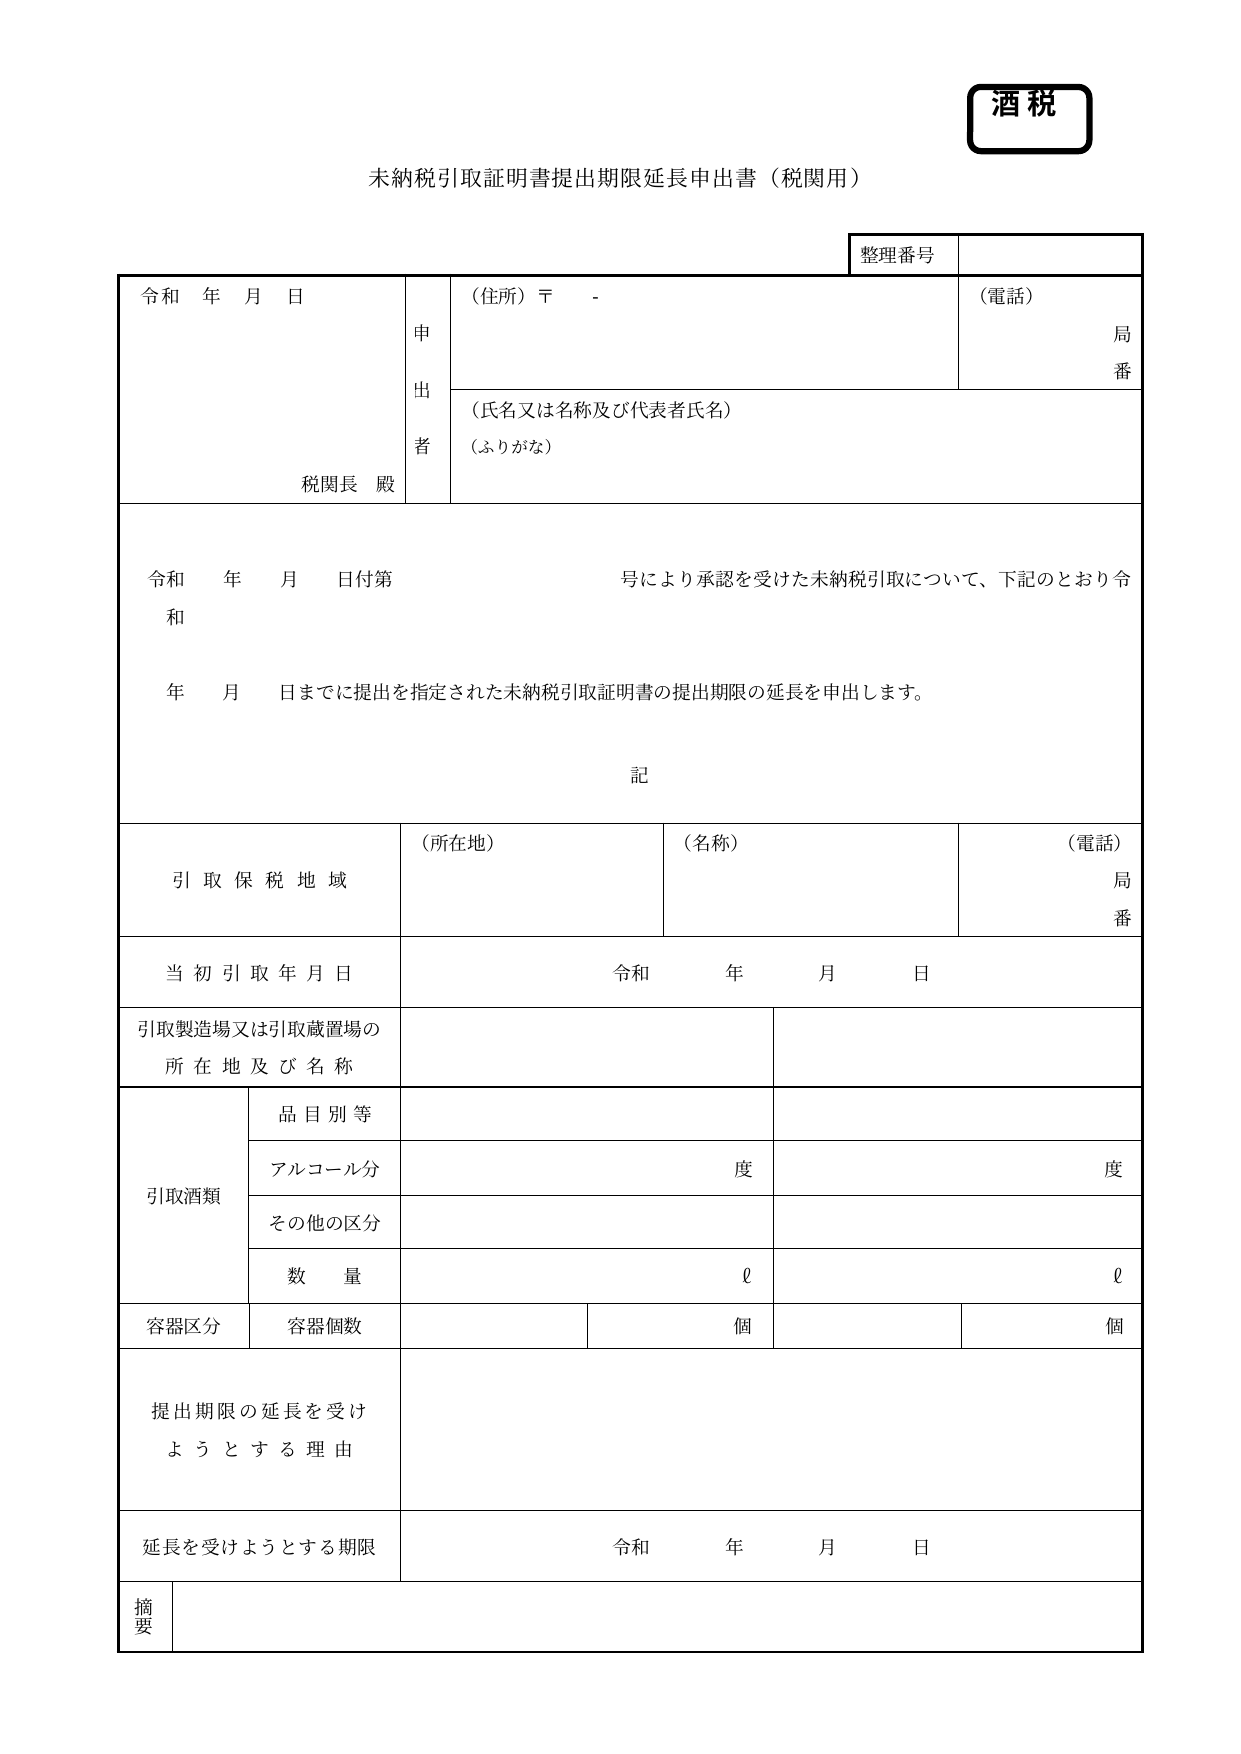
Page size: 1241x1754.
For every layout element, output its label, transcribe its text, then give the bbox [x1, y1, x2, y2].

table_cell 度 [401, 1141, 773, 1195]
table_cell [401, 1008, 773, 1086]
table_cell アルコール分 [249, 1141, 400, 1195]
table_cell （住所）〒 - [451, 277, 958, 389]
table_cell [774, 1008, 1141, 1086]
table_cell 容器個数 [250, 1304, 400, 1348]
table_cell 容器区分 [120, 1304, 249, 1348]
table_cell （所在地） [401, 824, 663, 936]
table_cell （電話） 局 番 [959, 277, 1141, 389]
table_cell 引取酒類 [120, 1088, 248, 1303]
table_cell 令和 年 月 日付第 号により承認を受けた未納税引取について、下記のとおり令和 年 月 日までに提出を指定された未納税引取証明書の提出期限の延長を申出します。 記 [120, 504, 1141, 822]
table_cell 延長を受けようとする期限 [120, 1511, 400, 1581]
table_cell 令和 年 月 日 税関長 殿 [120, 277, 405, 503]
table_cell 個 [962, 1304, 1141, 1348]
table_cell 引取保税地域 [120, 824, 400, 936]
table_cell ℓ [401, 1249, 773, 1303]
table_cell 数量 [249, 1249, 400, 1303]
table_cell 度 [774, 1141, 1141, 1195]
table_cell 令和 年 月 日 [401, 937, 1141, 1007]
text 未納税引取証明書提出期限延長申出書（税関用） [118, 158, 1122, 195]
table_cell （電話） 局 番 [959, 824, 1141, 936]
table_cell 摘要 [120, 1582, 172, 1651]
table_cell [401, 1088, 773, 1140]
table_cell 品目別等 [249, 1088, 400, 1140]
table_cell [774, 1304, 961, 1348]
table_cell 引取製造場又は引取蔵置場の所在地及び名称 [120, 1008, 400, 1086]
table_cell [401, 1304, 587, 1348]
table_cell （名称） [664, 824, 958, 936]
table_cell [774, 1196, 1141, 1248]
table_cell ℓ [774, 1249, 1141, 1303]
table_cell [401, 1349, 1141, 1510]
table_cell その他の区分 [249, 1196, 400, 1248]
table_cell [173, 1582, 1141, 1651]
table_cell 当初引取年月日 [120, 937, 400, 1007]
table_header [959, 236, 1141, 273]
table_cell （氏名又は名称及び代表者氏名） （ふりがな） [451, 390, 1141, 503]
table_cell 令和 年 月 日 [401, 1511, 1141, 1581]
table_cell [401, 1196, 773, 1248]
table_cell [774, 1088, 1141, 1140]
table_cell 個 [588, 1304, 773, 1348]
table_header 整理番号 [851, 236, 958, 273]
table_cell 申 出 者 [406, 277, 450, 503]
table_cell 提出期限の延長を受け ようとする理由 [120, 1349, 400, 1510]
